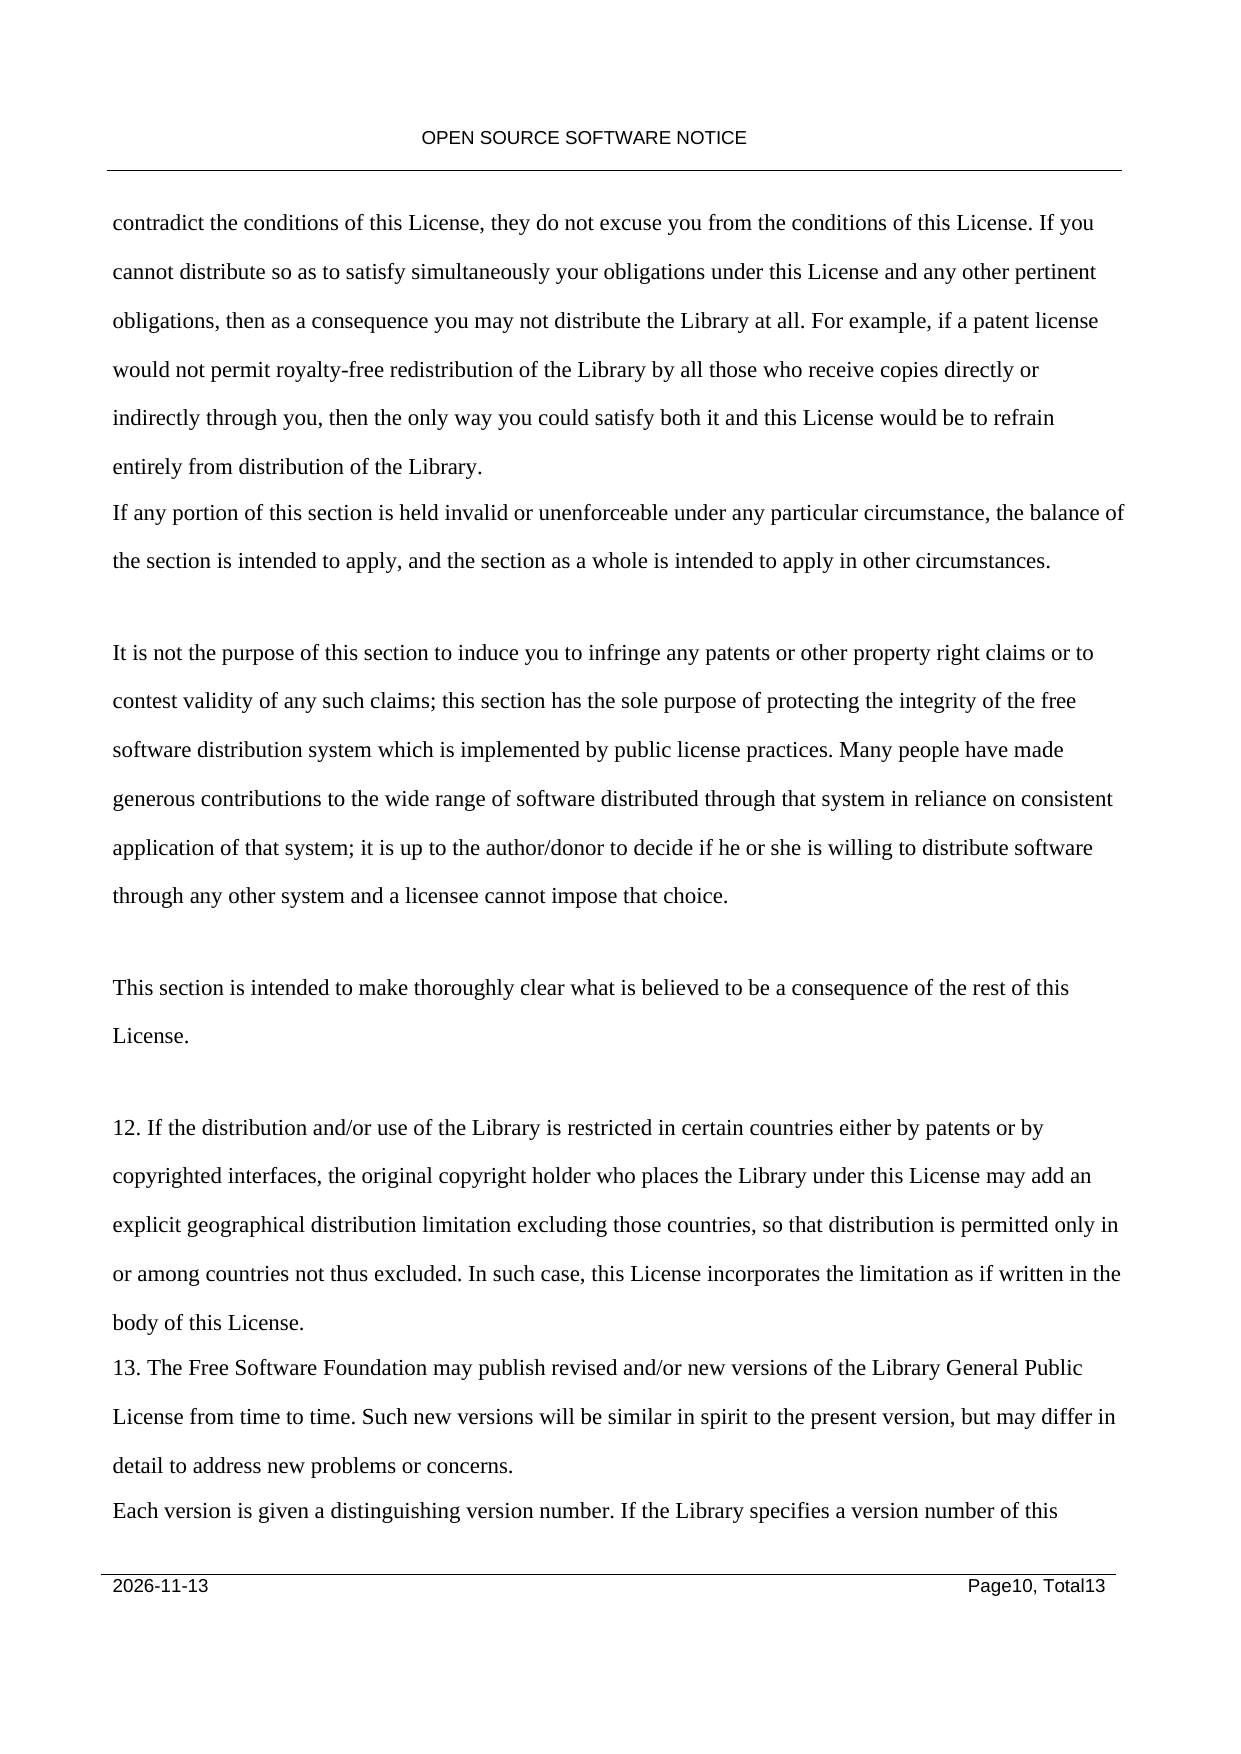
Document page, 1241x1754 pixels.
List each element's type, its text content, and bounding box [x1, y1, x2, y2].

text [112, 206, 1128, 483]
text It is not the purpose of this section to induce you to infringe any patents or other property right claims or to contest validity of any such claims; this section has the sole purpose of protecting the integrity of the free software distribution system which is implemented by public license practices. Many people have made generous contributions to the wide range of software distributed through that system in reliance on consistent application of that system; it is up to the author/donor to decide if he or she is willing to distribute software through any other system and a licensee cannot impose that choice. [112, 636, 1128, 912]
text This section is intended to make thoroughly clear what is believed to be a consequence of the rest of this License. [112, 971, 1128, 1052]
text 12. If the distribution and/or use of the Library is restricted in certain countries either by patents or by copyrighted interfaces, the original copyright holder who places the Library under this License may add an explicit geographical distribution limitation excluding those countries, so that distribution is permitted only in or among countries not thus excluded. In such case, this License incorporates the limitation as if written in the body of this License. [112, 1111, 1128, 1338]
text If any portion of this section is held invalid or unenforceable under any particular circumstance, the balance of the section is intended to apply, and the section as a whole is intended to apply in other circumstances. [112, 496, 1128, 577]
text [112, 1494, 1128, 1527]
text 13. The Free Software Foundation may publish revised and/or new versions of the Library General Public License from time to time. Such new versions will be similar in spirit to the present version, but may differ in detail to address new problems or concerns. [112, 1351, 1128, 1481]
